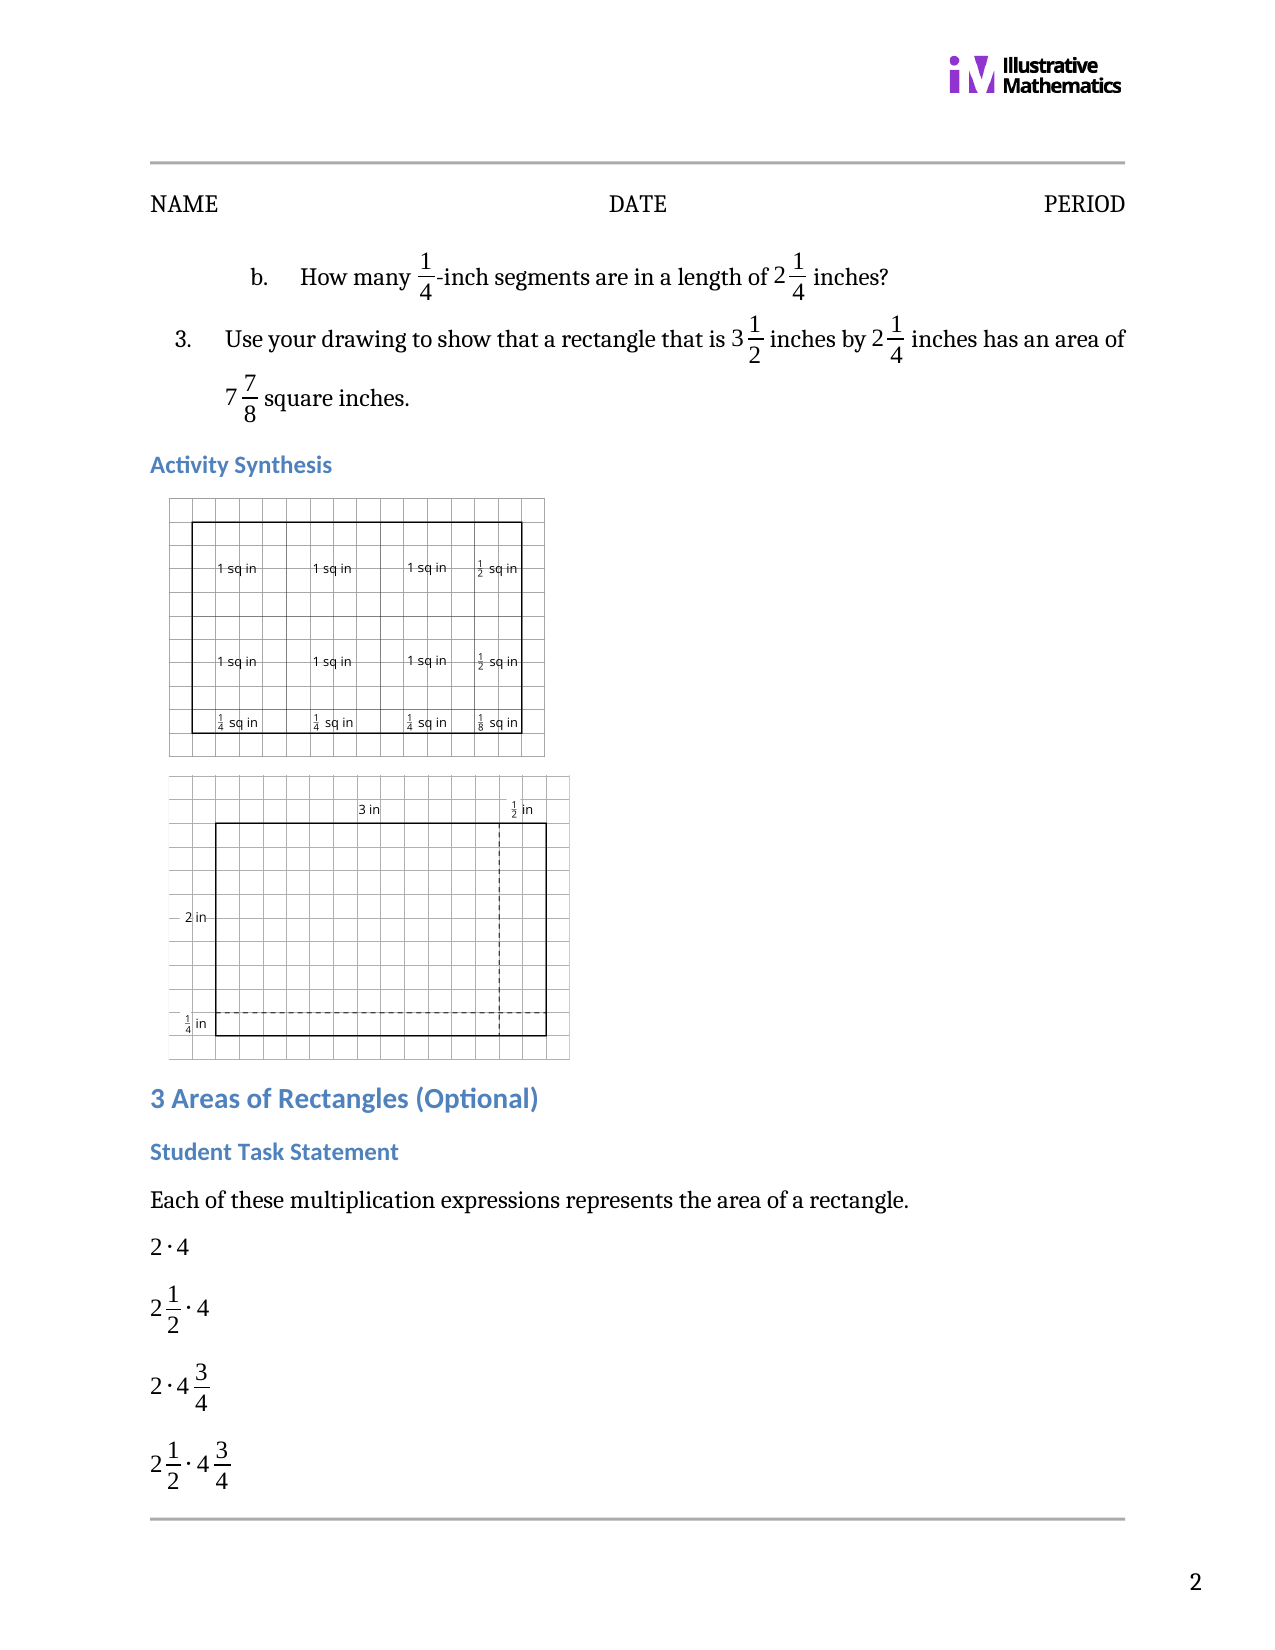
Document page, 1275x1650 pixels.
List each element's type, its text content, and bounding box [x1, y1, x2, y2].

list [250, 247, 1125, 306]
subtitle Student Task Statement [150, 1137, 1125, 1167]
text Each of these multiplication expressions represents the area of a rectangle. [150, 1186, 1125, 1214]
picture [168, 775, 570, 1060]
subtitle 3 Areas of Rectangles (Optional) [150, 1080, 1125, 1116]
subtitle Activity Synthesis [150, 449, 1125, 479]
picture [949, 55, 1121, 93]
picture [168, 498, 545, 757]
list Use your drawing to show that a rectangle that is inches by inches has an area of square inches. [175, 310, 1125, 428]
